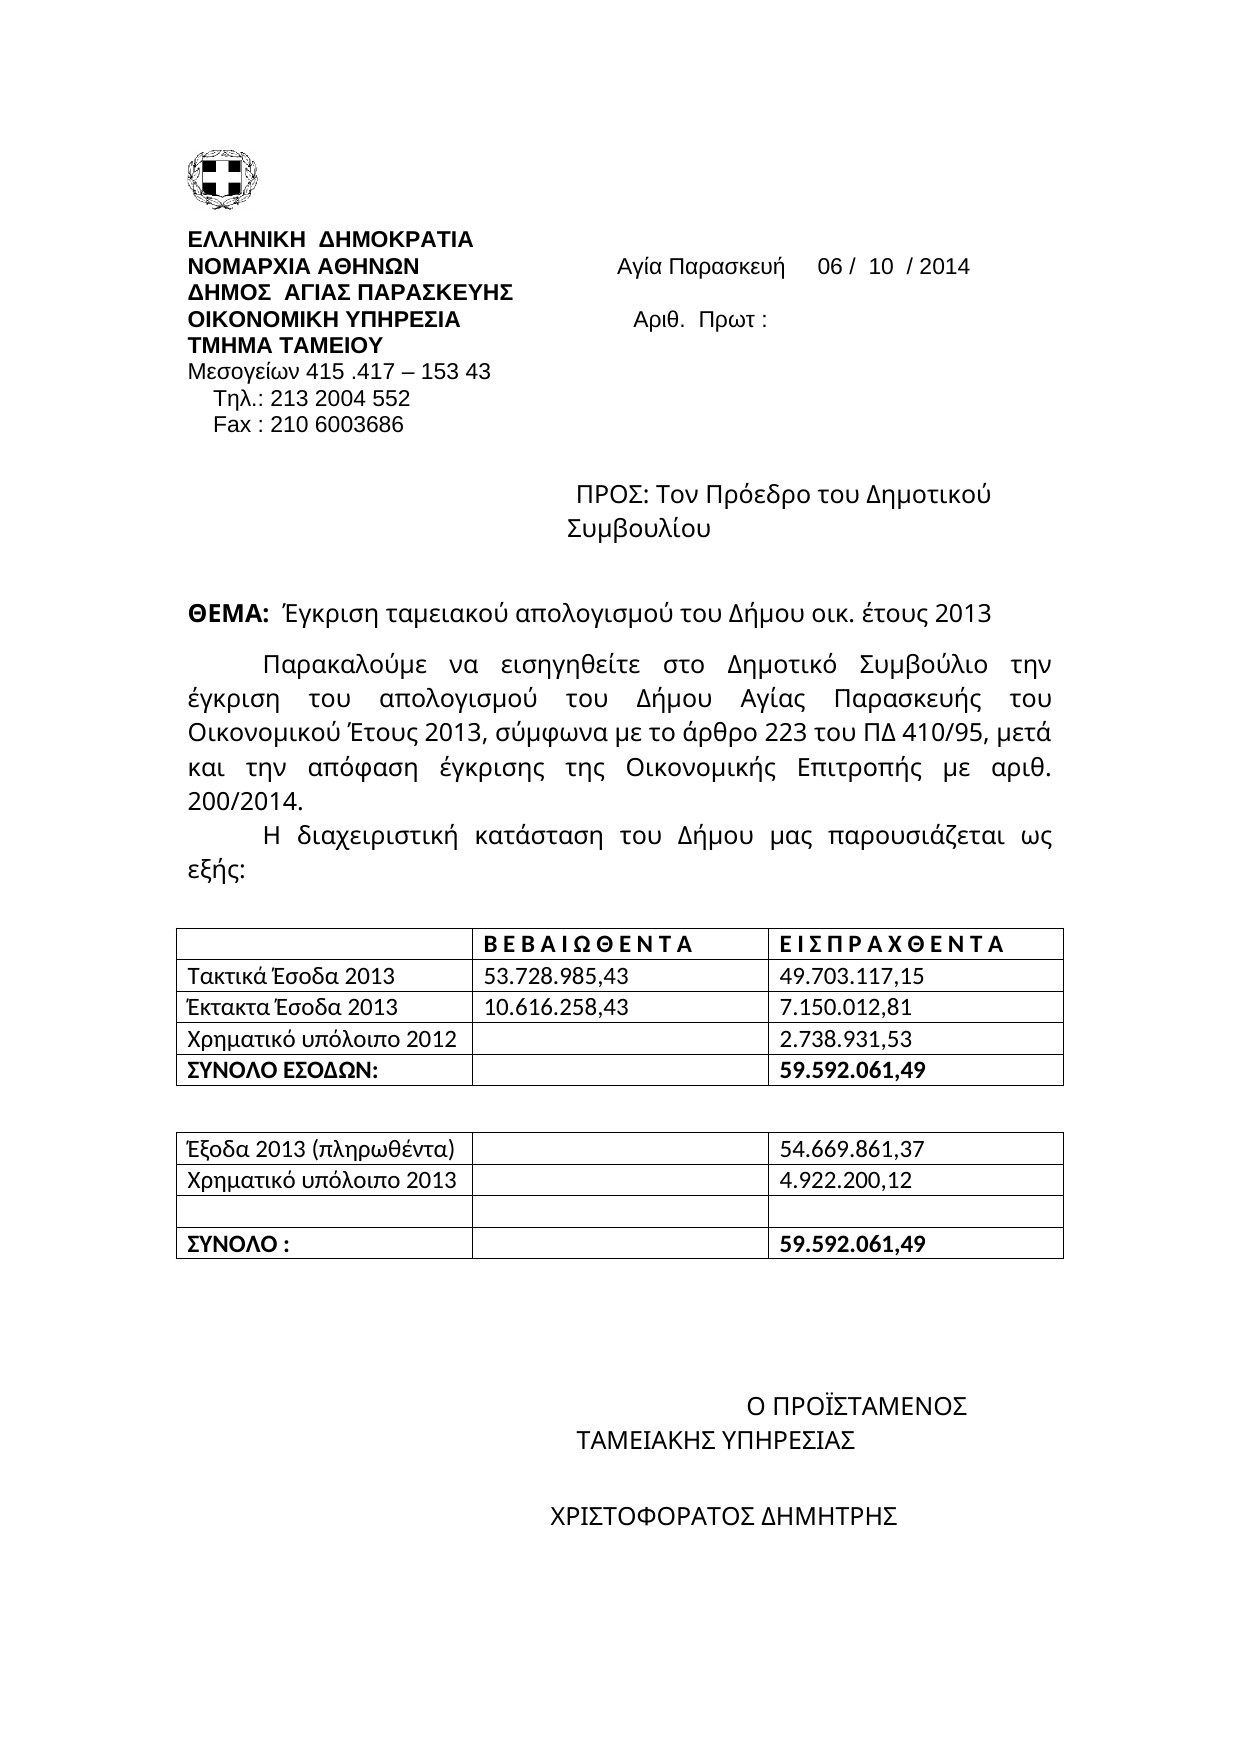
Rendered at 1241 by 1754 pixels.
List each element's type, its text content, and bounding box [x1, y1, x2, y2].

text ΤΑΜΕΙΑΚΗΣ ΥΠΗΡΕΣΙΑΣ [187, 1423, 1053, 1457]
text Fax : 210 6003686 [187, 411, 1053, 437]
table_cell [473, 1055, 768, 1085]
table_header 54.669.861,37 [769, 1133, 1063, 1163]
text ΠΡΟΣ: Τον Πρόεδρο του Δημοτικού [262, 477, 1053, 511]
table_cell 49.703.117,15 [769, 960, 1063, 991]
table_header [177, 929, 472, 959]
text Παρακαλούμε να εισηγηθείτε στο Δημοτικό Συμβούλιο την έγκριση του απολογισμού του Δήμου Αγίας Παρασκευής του Οικονομικού Έτους 2013, σύμφωνα με το άρθρο 223 του ΠΔ 410/95, μετά και την απόφαση έγκρισης της Οικονομικής Επιτροπής με αριθ. 200/2014. [187, 647, 1053, 817]
table_header Β Ε Β Α Ι Ω Θ Ε Ν Τ Α [473, 929, 768, 959]
table_cell [473, 1228, 768, 1258]
text Η διαχειριστική κατάσταση του Δήμου μας παρουσιάζεται ως εξής: [187, 817, 1053, 885]
text Συμβουλίου [262, 511, 1053, 545]
text ΕΛΛΗΝΙΚΗ ΔΗΜΟΚΡΑΤΙΑ [187, 226, 1162, 253]
table_cell 10.616.258,43 [473, 992, 768, 1022]
table_cell [473, 1196, 768, 1227]
text ΧΡΙΣΤΟΦΟΡΑΤΟΣ ΔΗΜΗΤΡΗΣ [187, 1499, 1053, 1533]
table_cell 53.728.985,43 [473, 960, 768, 991]
table_header [473, 1133, 768, 1163]
subtitle ΟΙΚΟΝΟΜΙΚΗ ΥΠΗΡΕΣΙΑ Αριθ. Πρωτ : [187, 306, 1053, 332]
table_cell 59.592.061,49 [769, 1055, 1063, 1085]
table_cell 4.922.200,12 [769, 1165, 1063, 1195]
text Μεσογείων 415 .417 – 153 43 [187, 358, 1053, 384]
table_cell 2.738.931,53 [769, 1023, 1063, 1054]
table_cell ΣΥΝΟΛΟ : [177, 1228, 472, 1258]
table_cell Χρηματικό υπόλοιπο 2013 [177, 1165, 472, 1195]
table_cell Έκτακτα Έσοδα 2013 [177, 992, 472, 1022]
table_header Ε Ι Σ Π Ρ Α Χ Θ Ε Ν Τ Α [769, 929, 1063, 959]
text ΘΕΜΑ: Έγκριση ταμειακού απολογισμού του Δήμου οικ. έτους 2013 [187, 596, 1053, 630]
text ΤΜΗΜΑ ΤΑΜΕΙΟΥ [187, 332, 1053, 358]
table_cell ΣΥΝΟΛΟ ΕΣΟΔΩΝ: [177, 1055, 472, 1085]
text ΝΟΜΑΡΧΙΑ ΑΘΗΝΩΝ Αγία Παρασκευή 06 / 10 / 2014 [187, 253, 1162, 279]
text Ο ΠΡΟΪΣΤΑΜΕΝΟΣ [187, 1389, 1053, 1423]
table_cell [177, 1196, 472, 1227]
table_cell 59.592.061,49 [769, 1228, 1063, 1258]
table_header Έξοδα 2013 (πληρωθέντα) [177, 1133, 472, 1163]
table_cell Χρηματικό υπόλοιπο 2012 [177, 1023, 472, 1054]
picture [187, 150, 261, 213]
table_cell 7.150.012,81 [769, 992, 1063, 1022]
table_cell [769, 1196, 1063, 1227]
text ΔΗΜΟΣ ΑΓΙΑΣ ΠΑΡΑΣΚΕΥΗΣ [187, 279, 1162, 306]
text Τηλ.: 213 2004 552 [187, 384, 1053, 411]
table_cell Τακτικά Έσοδα 2013 [177, 960, 472, 991]
table_cell [473, 1165, 768, 1195]
table_cell [473, 1023, 768, 1054]
